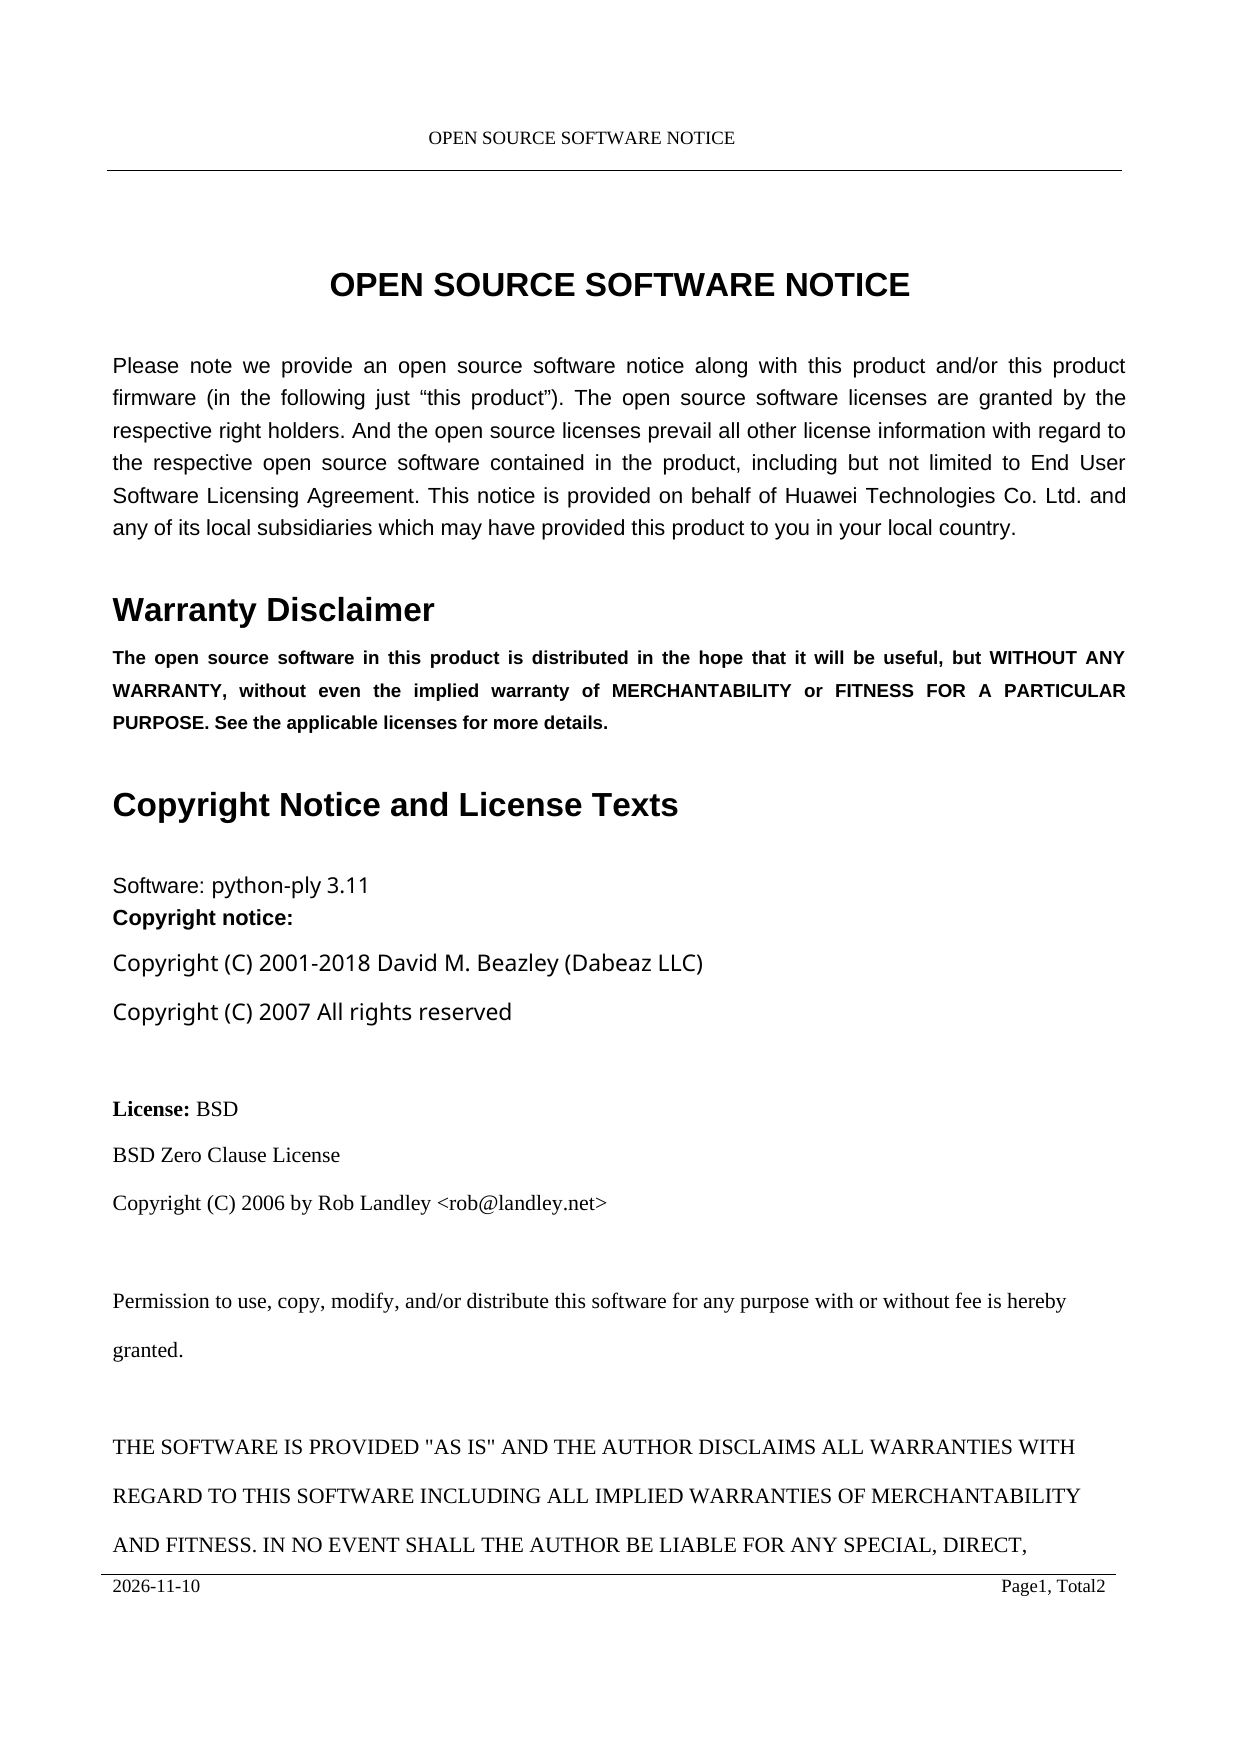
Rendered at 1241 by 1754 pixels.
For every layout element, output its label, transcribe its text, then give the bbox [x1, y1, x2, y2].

text Copyright (C) 2001-2018 David M. Beazley (Dabeaz LLC) Copyright (C) 2007 All rights reserved [112, 947, 1128, 1077]
text The open source software in this product is distributed in the hope that it will be useful, but WITHOUT ANY WARRANTY, without even the implied warranty of MERCHANTABILITY or FITNESS FOR A PARTICULAR PURPOSE. See the applicable licenses for more details. [112, 641, 1128, 739]
text Software: python-ply 3.11 [112, 869, 1128, 901]
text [112, 1138, 1128, 1560]
text Warranty Disclaimer [112, 576, 1128, 641]
text License: BSD [112, 1093, 1128, 1125]
text Copyright Notice and License Texts [112, 771, 1128, 836]
text Please note we provide an open source software notice along with this product and/or this product firmware (in the following just “this product”). The open source software licenses are granted by the respective right holders. And the open source licenses prevail all other license information with regard to the respective open source software contained in the product, including but not limited to End User Software Licensing Agreement. This notice is provided on behalf of Huawei Technologies Co. Ltd. and any of its local subsidiaries which may have provided this product to you in your local country. [112, 349, 1128, 544]
text OPEN SOURCE SOFTWARE NOTICE [112, 251, 1128, 316]
text Copyright notice: [112, 901, 1128, 934]
